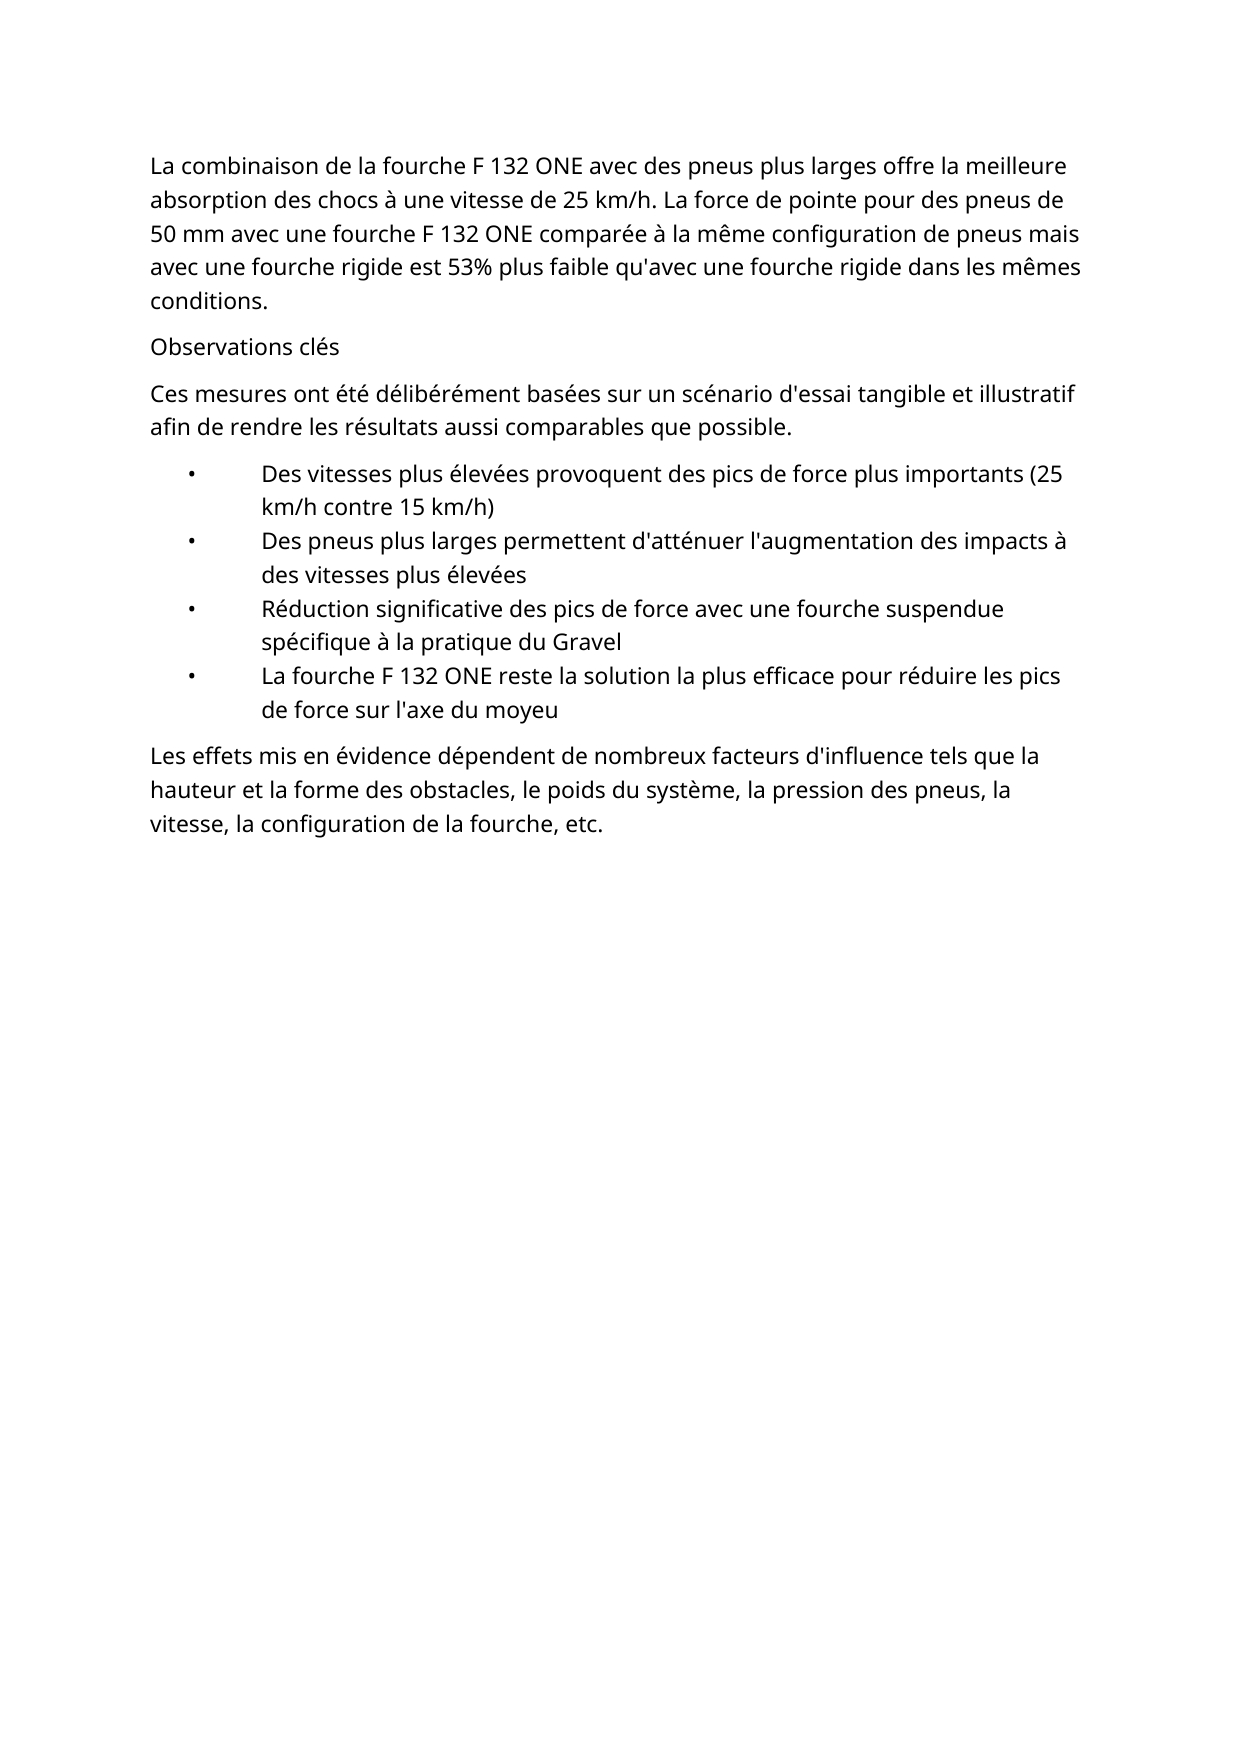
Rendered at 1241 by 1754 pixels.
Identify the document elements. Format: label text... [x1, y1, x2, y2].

text Les effets mis en évidence dépendent de nombreux facteurs d'influence tels que la hauteur et la forme des obstacles, le poids du système, la pression des pneus, la vitesse, la configuration de la fourche, etc. [150, 740, 1090, 839]
text La combinaison de la fourche F 132 ONE avec des pneus plus larges offre la meilleure absorption des chocs à une vitesse de 25 km/h. La force de pointe pour des pneus de 50 mm avec une fourche F 132 ONE comparée à la même configuration de pneus mais avec une fourche rigide est 53% plus faible qu'avec une fourche rigide dans les mêmes conditions. [150, 150, 1090, 316]
text Ces mesures ont été délibérément basées sur un scénario d'essai tangible et illustratif afin de rendre les résultats aussi comparables que possible. [150, 377, 1090, 442]
list Des pneus plus larges permettent d'atténuer l'augmentation des impacts à des vitesses plus élevées [187, 525, 1090, 590]
text Observations clés [150, 331, 1090, 362]
list Des vitesses plus élevées provoquent des pics de force plus importants (25 km/h contre 15 km/h) [187, 457, 1090, 522]
list La fourche F 132 ONE reste la solution la plus efficace pour réduire les pics de force sur l'axe du moyeu [187, 660, 1090, 725]
list Réduction significative des pics de force avec une fourche suspendue spécifique à la pratique du Gravel [187, 592, 1090, 657]
